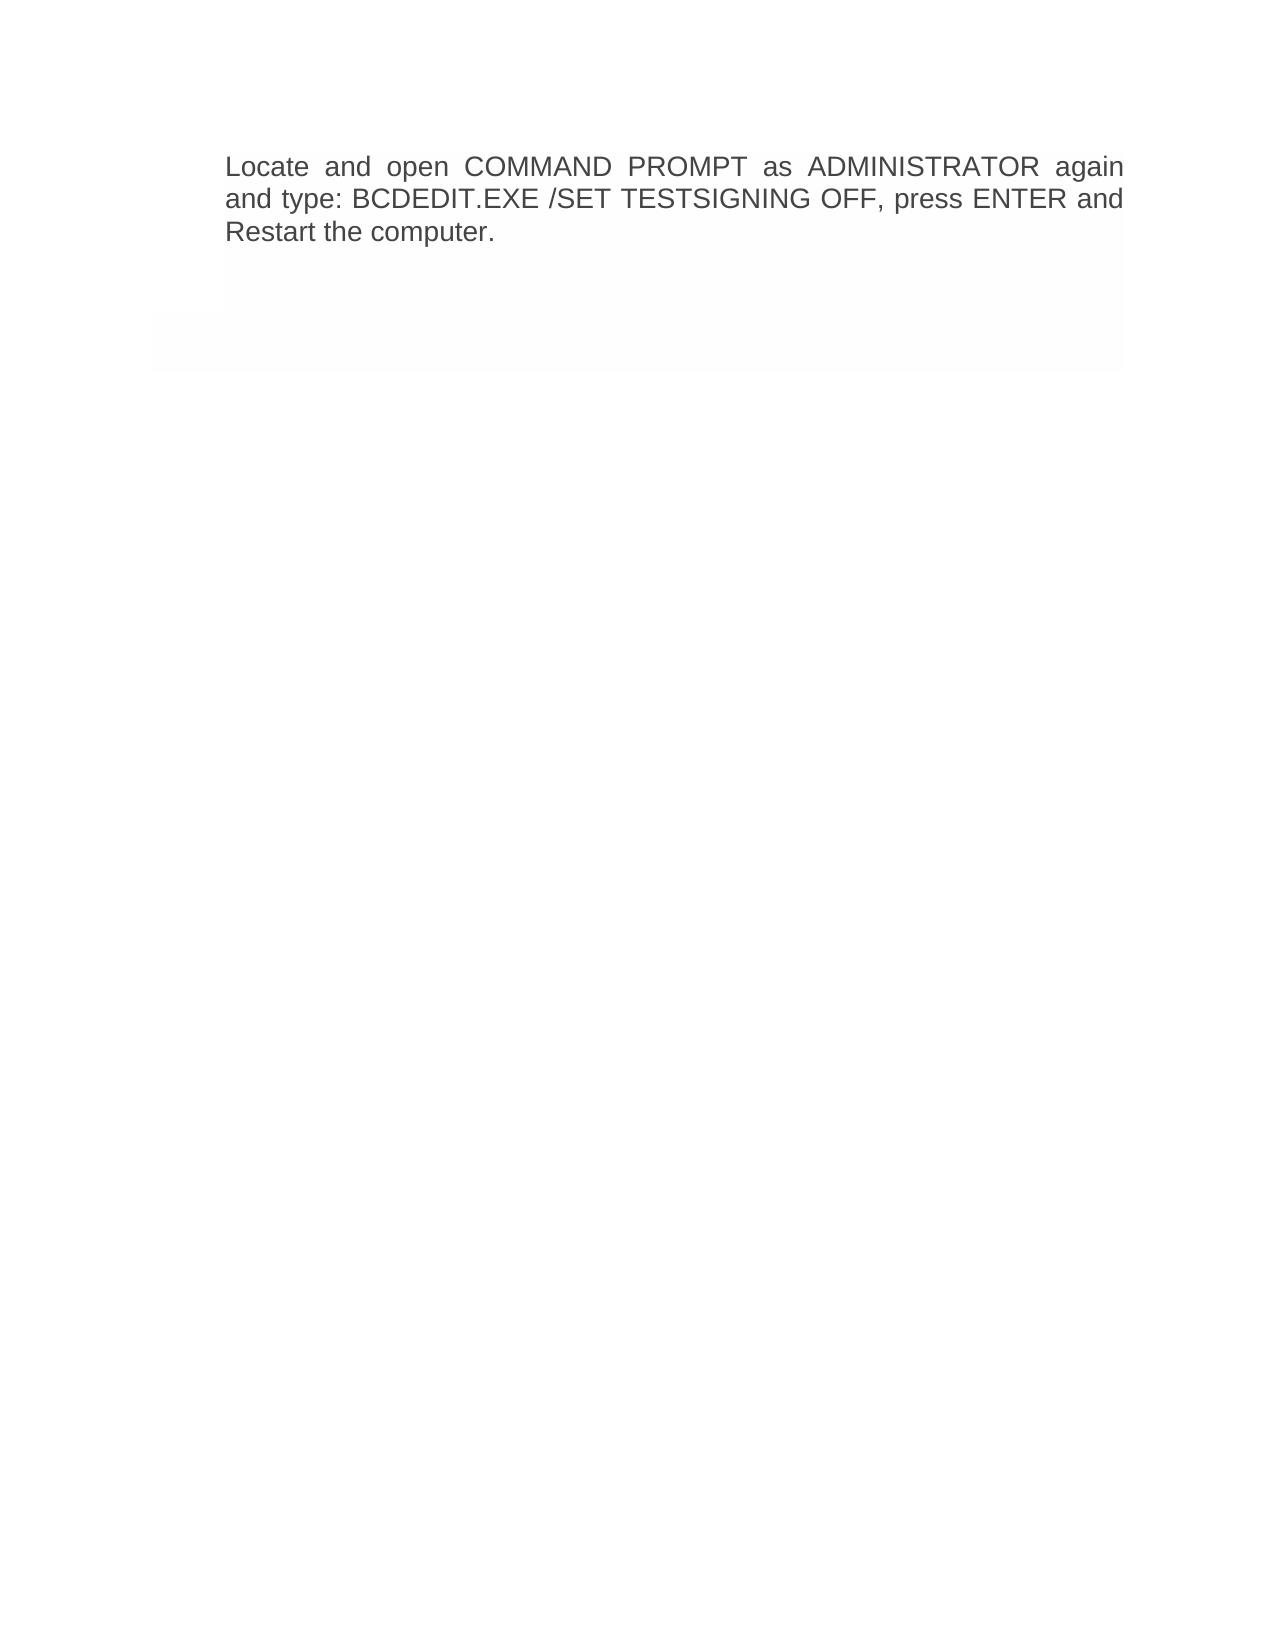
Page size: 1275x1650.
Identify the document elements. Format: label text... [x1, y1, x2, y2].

list Locate and open COMMAND PROMPT as ADMINISTRATOR again and type: BCDEDIT.EXE /SET TESTSIGNING OFF, press ENTER and Restart the computer. [225, 150, 1125, 247]
